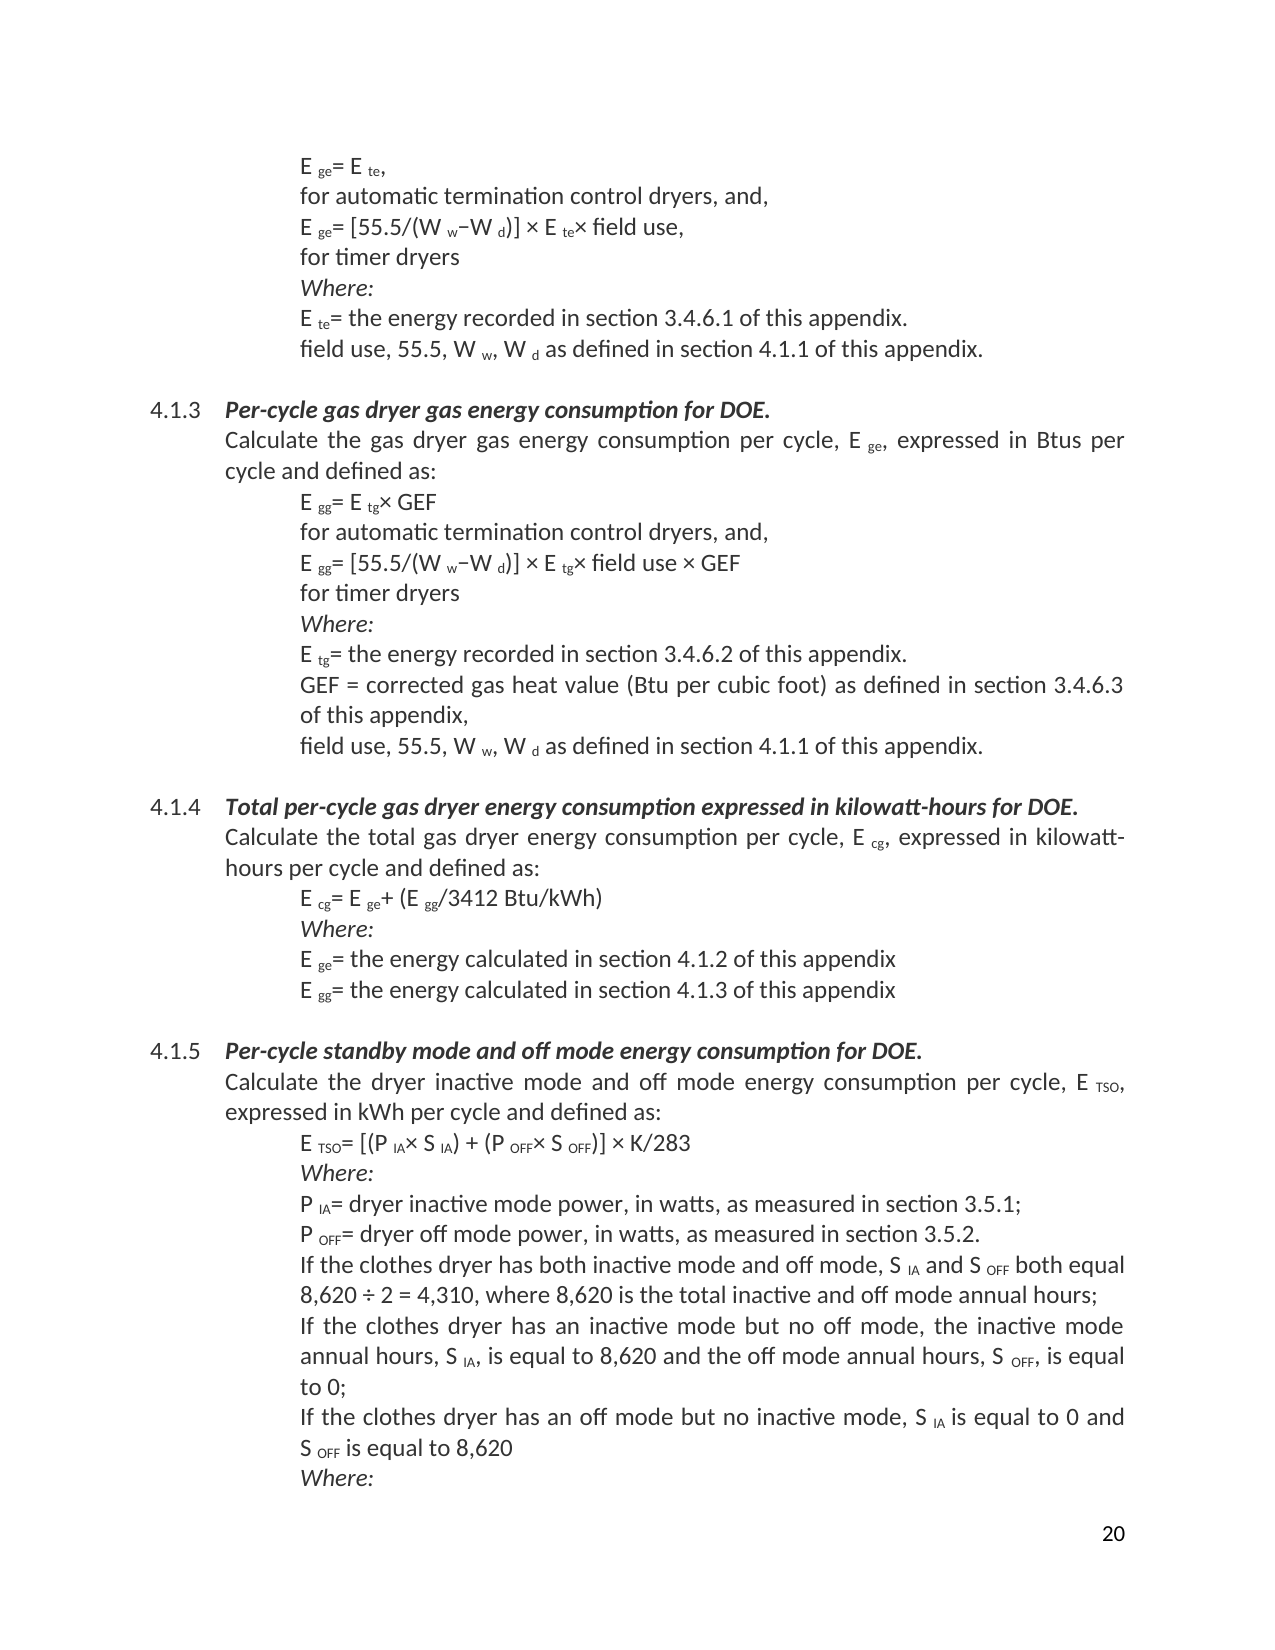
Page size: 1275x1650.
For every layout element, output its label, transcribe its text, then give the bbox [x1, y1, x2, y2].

text If the clothes dryer has an inactive mode but no off mode, the inactive mode annual hours, S IA, is equal to 8,620 and the off mode annual hours, S OFF, is equal to 0; [300, 1310, 1125, 1401]
text Where: [225, 1157, 1125, 1188]
text GEF = corrected gas heat value (Btu per cubic foot) as defined in section 3.4.6.3 of this appendix, [300, 669, 1125, 730]
text for automatic termination control dryers, and, [225, 516, 1125, 547]
text E ge= [55.5/(W w−W d)] × E te× field use, [225, 211, 1125, 242]
text for automatic termination control dryers, and, [225, 181, 1125, 211]
text Calculate the dryer inactive mode and off mode energy consumption per cycle, E TSO, expressed in kWh per cycle and defined as: [225, 1066, 1125, 1127]
text Calculate the gas dryer gas energy consumption per cycle, E ge, expressed in Btus per cycle and defined as: [225, 425, 1125, 486]
text Where: [225, 608, 1125, 638]
text If the clothes dryer has an off mode but no inactive mode, S IA is equal to 0 and S OFF is equal to 8,620 [300, 1401, 1125, 1462]
text E gg= E tg× GEF [225, 486, 1125, 516]
text 4.1.5 Per-cycle standby mode and off mode energy consumption for DOE. [150, 1035, 1125, 1066]
text E ge= E te, [225, 150, 1125, 181]
text If the clothes dryer has both inactive mode and off mode, S IA and S OFF both equal 8,620 ÷ 2 = 4,310, where 8,620 is the total inactive and off mode annual hours; [300, 1249, 1125, 1310]
text P IA= dryer inactive mode power, in watts, as measured in section 3.5.1; [225, 1188, 1125, 1218]
text Where: [225, 272, 1125, 303]
text P OFF= dryer off mode power, in watts, as measured in section 3.5.2. [225, 1218, 1125, 1249]
text E TSO= [(P IA× S IA) + (P OFF× S OFF)] × K/283 [225, 1127, 1125, 1157]
text Where: [225, 913, 1125, 943]
text E gg= [55.5/(W w−W d)] × E tg× field use × GEF [225, 547, 1125, 577]
text field use, 55.5, W w, W d as defined in section 4.1.1 of this appendix. [225, 730, 1125, 760]
text E ge= the energy calculated in section 4.1.2 of this appendix [225, 943, 1125, 974]
text E gg= the energy calculated in section 4.1.3 of this appendix [225, 974, 1125, 1004]
text 4.1.3 Per-cycle gas dryer gas energy consumption for DOE. [150, 394, 1125, 425]
text E te= the energy recorded in section 3.4.6.1 of this appendix. [225, 303, 1125, 333]
text for timer dryers [225, 242, 1125, 272]
text field use, 55.5, W w, W d as defined in section 4.1.1 of this appendix. [225, 333, 1125, 364]
text E cg= E ge+ (E gg/3412 Btu/kWh) [225, 882, 1125, 913]
text 4.1.4 Total per-cycle gas dryer energy consumption expressed in kilowatt-hours for DOE. [150, 791, 1125, 821]
text E tg= the energy recorded in section 3.4.6.2 of this appendix. [225, 638, 1125, 669]
text Where: [225, 1462, 1125, 1493]
text Calculate the total gas dryer energy consumption per cycle, E cg, expressed in kilowatt-hours per cycle and defined as: [225, 821, 1125, 882]
text for timer dryers [225, 577, 1125, 608]
